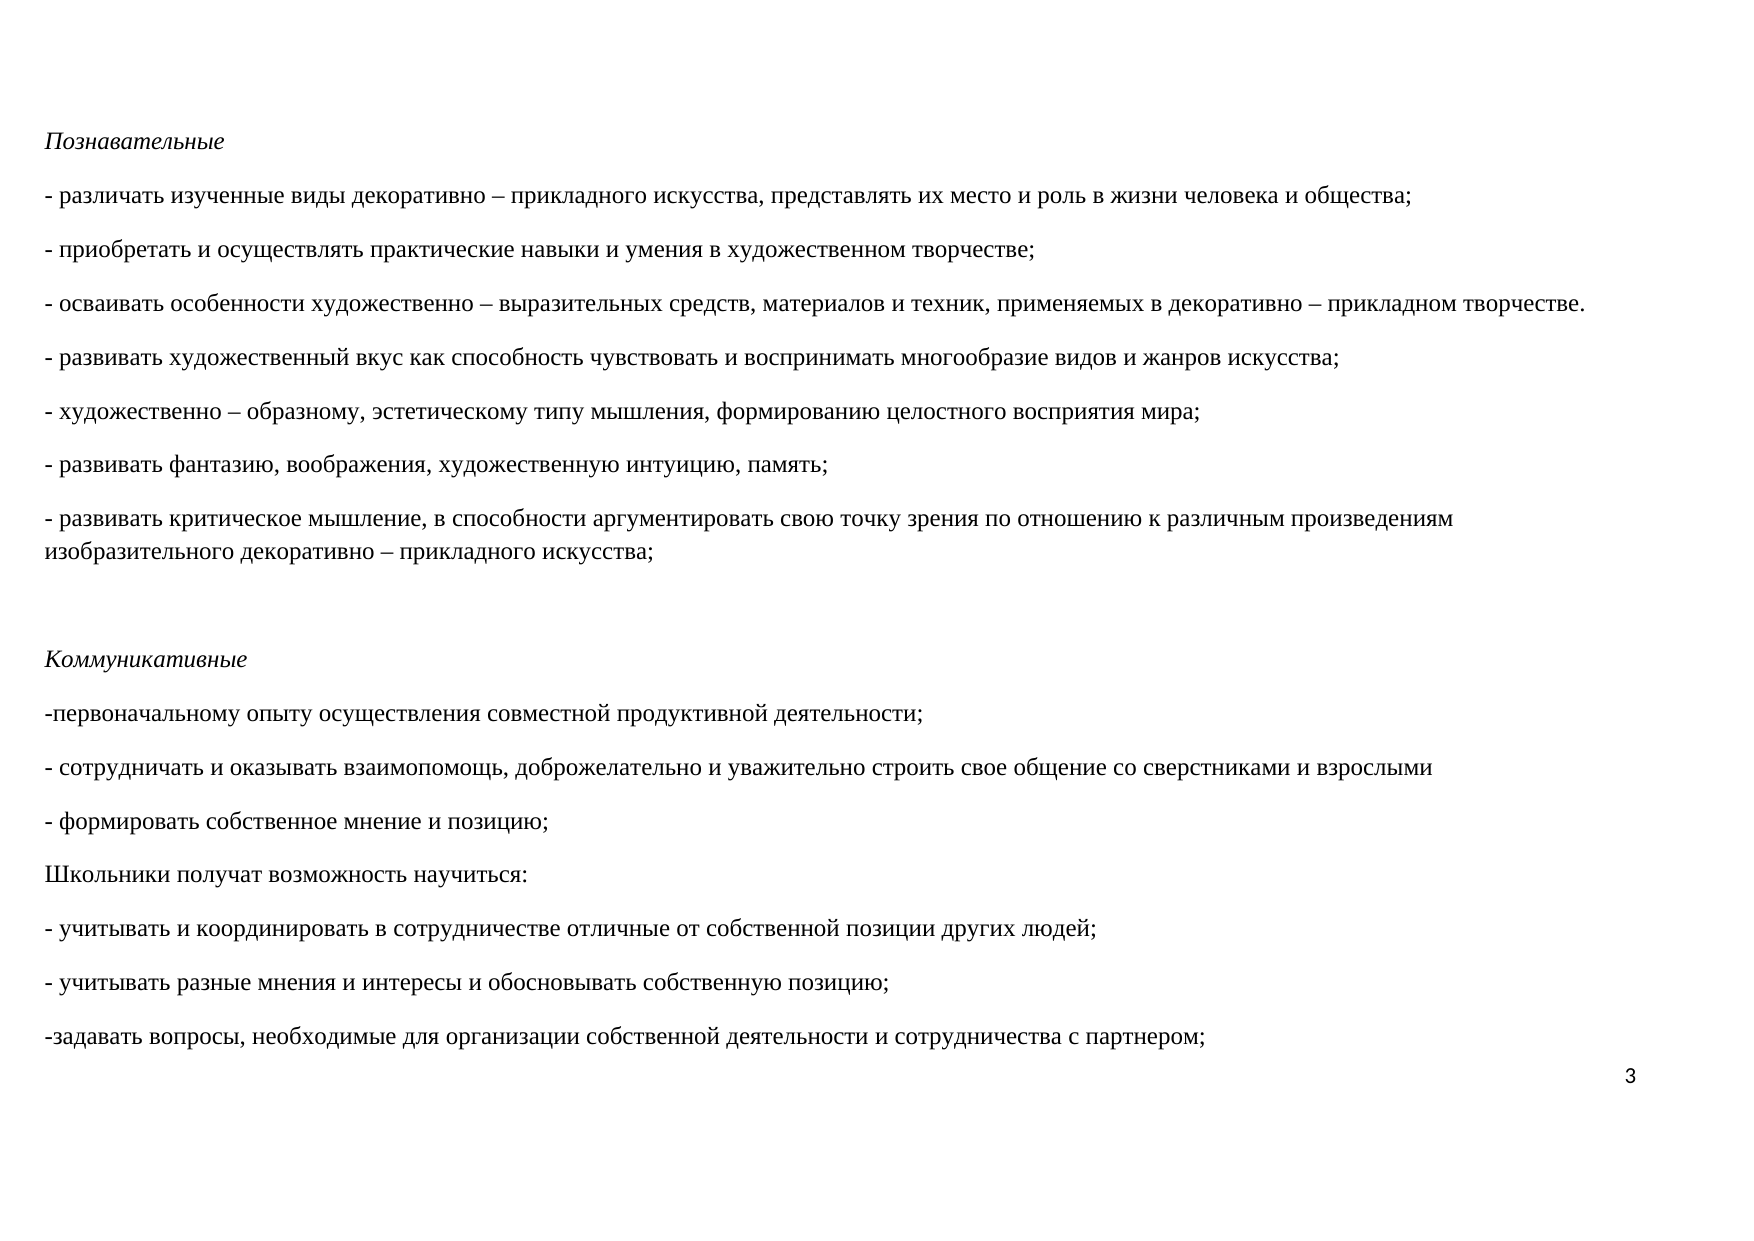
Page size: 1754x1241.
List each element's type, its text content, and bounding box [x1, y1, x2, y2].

text - художественно – образному, эстетическому типу мышления, формированию целостного восприятия мира; [44, 396, 1636, 424]
text Познавательные [44, 126, 1636, 155]
text -задавать вопросы, необходимые для организации собственной деятельности и сотрудничества с партнером; [44, 1021, 1636, 1050]
text Школьники получат возможность научиться: [44, 859, 1636, 888]
text - развивать художественный вкус как способность чувствовать и воспринимать многообразие видов и жанров искусства; [44, 342, 1636, 371]
text - сотрудничать и оказывать взаимопомощь, доброжелательно и уважительно строить свое общение со сверстниками и взрослыми [44, 752, 1636, 781]
text Коммуникативные [44, 644, 1636, 673]
text - развивать фантазию, воображения, художественную интуицию, память; [44, 449, 1636, 478]
text - осваивать особенности художественно – выразительных средств, материалов и техник, применяемых в декоративно – прикладном творчестве. [44, 288, 1636, 317]
text - развивать критическое мышление, в способности аргументировать свою точку зрения по отношению к различным произведениям изобразительного декоративно – прикладного искусства; [44, 503, 1636, 565]
text - различать изученные виды декоративно – прикладного искусства, представлять их место и роль в жизни человека и общества; [44, 180, 1636, 209]
text - учитывать и координировать в сотрудничестве отличные от собственной позиции других людей; [44, 913, 1636, 942]
text - приобретать и осуществлять практические навыки и умения в художественном творчестве; [44, 234, 1636, 263]
text - учитывать разные мнения и интересы и обосновывать собственную позицию; [44, 967, 1636, 996]
text - формировать собственное мнение и позицию; [44, 806, 1636, 834]
text -первоначальному опыту осуществления совместной продуктивной деятельности; [44, 698, 1636, 727]
